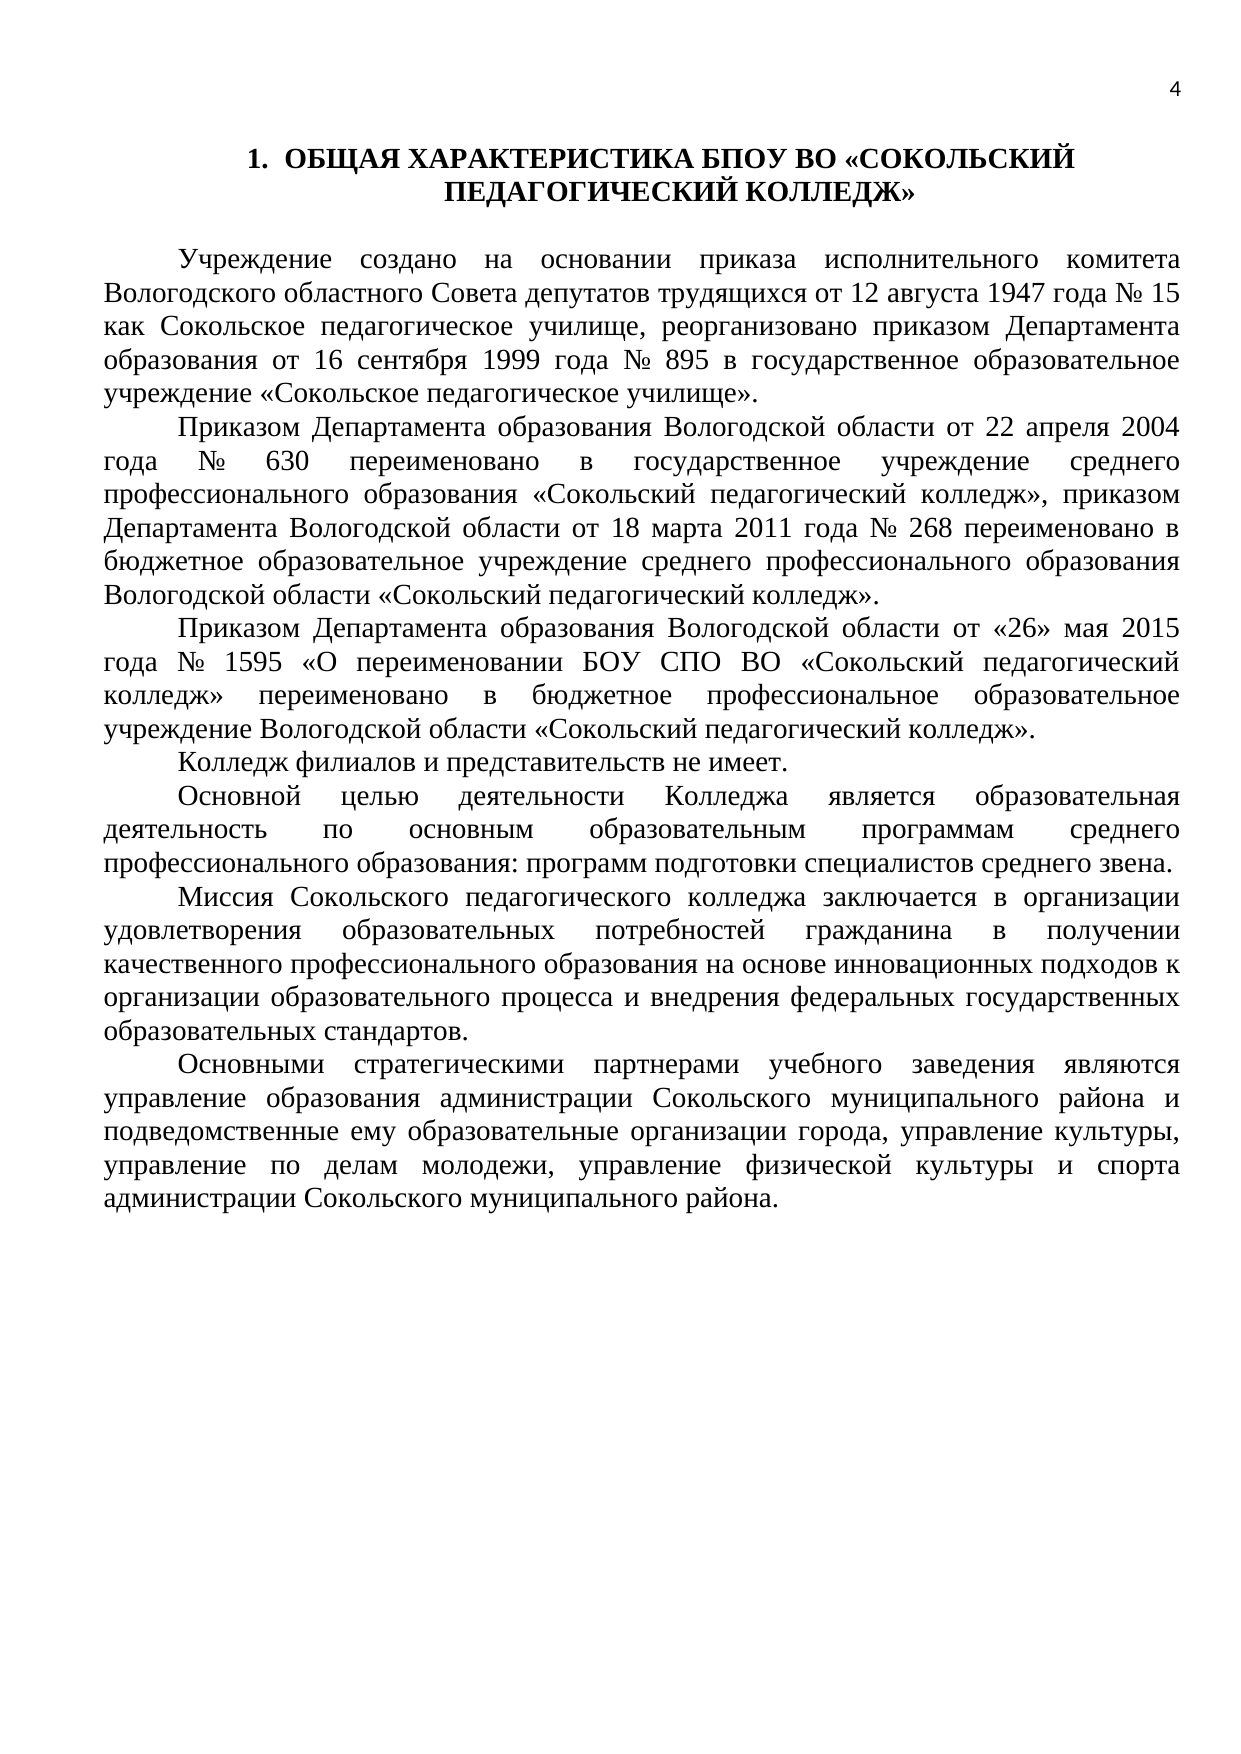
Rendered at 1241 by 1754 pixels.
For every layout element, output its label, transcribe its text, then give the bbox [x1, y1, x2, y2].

text Основными стратегическими партнерами учебного заведения являются управление образования администрации Сокольского муниципального района и подведомственные ему образовательные организации города, управление культуры, управление по делам молодежи, управление физической культуры и спорта администрации Сокольского муниципального района. [103, 1046, 1181, 1214]
text Миссия Сокольского педагогического колледжа заключается в организации удовлетворения образовательных потребностей гражданина в получении качественного профессионального образования на основе инновационных подходов к организации образовательного процесса и внедрения федеральных государственных образовательных стандартов. [103, 879, 1181, 1046]
text Колледж филиалов и представительств не имеет. [103, 744, 1181, 778]
text Приказом Департамента образования Вологодской области от «26» мая 2015 года № 1595 «О переименовании БОУ СПО ВО «Сокольский педагогический колледж» переименовано в бюджетное профессиональное образовательное учреждение Вологодской области «Сокольский педагогический колледж». [103, 610, 1181, 744]
list ОБЩАЯ ХАРАКТЕРИСТИКА БПОУ ВО «СОКОЛЬСКИЙ ПЕДАГОГИЧЕСКИЙ КОЛЛЕДЖ» [141, 141, 1181, 208]
text Приказом Департамента образования Вологодской области от 22 апреля 2004 года № 630 переименовано в государственное учреждение среднего профессионального образования «Сокольский педагогический колледж», приказом Департамента Вологодской области от 18 марта 2011 года № 268 переименовано в бюджетное образовательное учреждение среднего профессионального образования Вологодской области «Сокольский педагогический колледж». [103, 409, 1181, 610]
text Учреждение создано на основании приказа исполнительного комитета Вологодского областного Совета депутатов трудящихся от 12 августа 1947 года № 15 как Сокольское педагогическое училище, реорганизовано приказом Департамента образования от 16 сентября 1999 года № 895 в государственное образовательное учреждение «Сокольское педагогическое училище». [103, 241, 1181, 409]
text Основной целью деятельности Колледжа является образовательная деятельность по основным образовательным программам среднего профессионального образования: программ подготовки специалистов среднего звена. [103, 778, 1181, 879]
